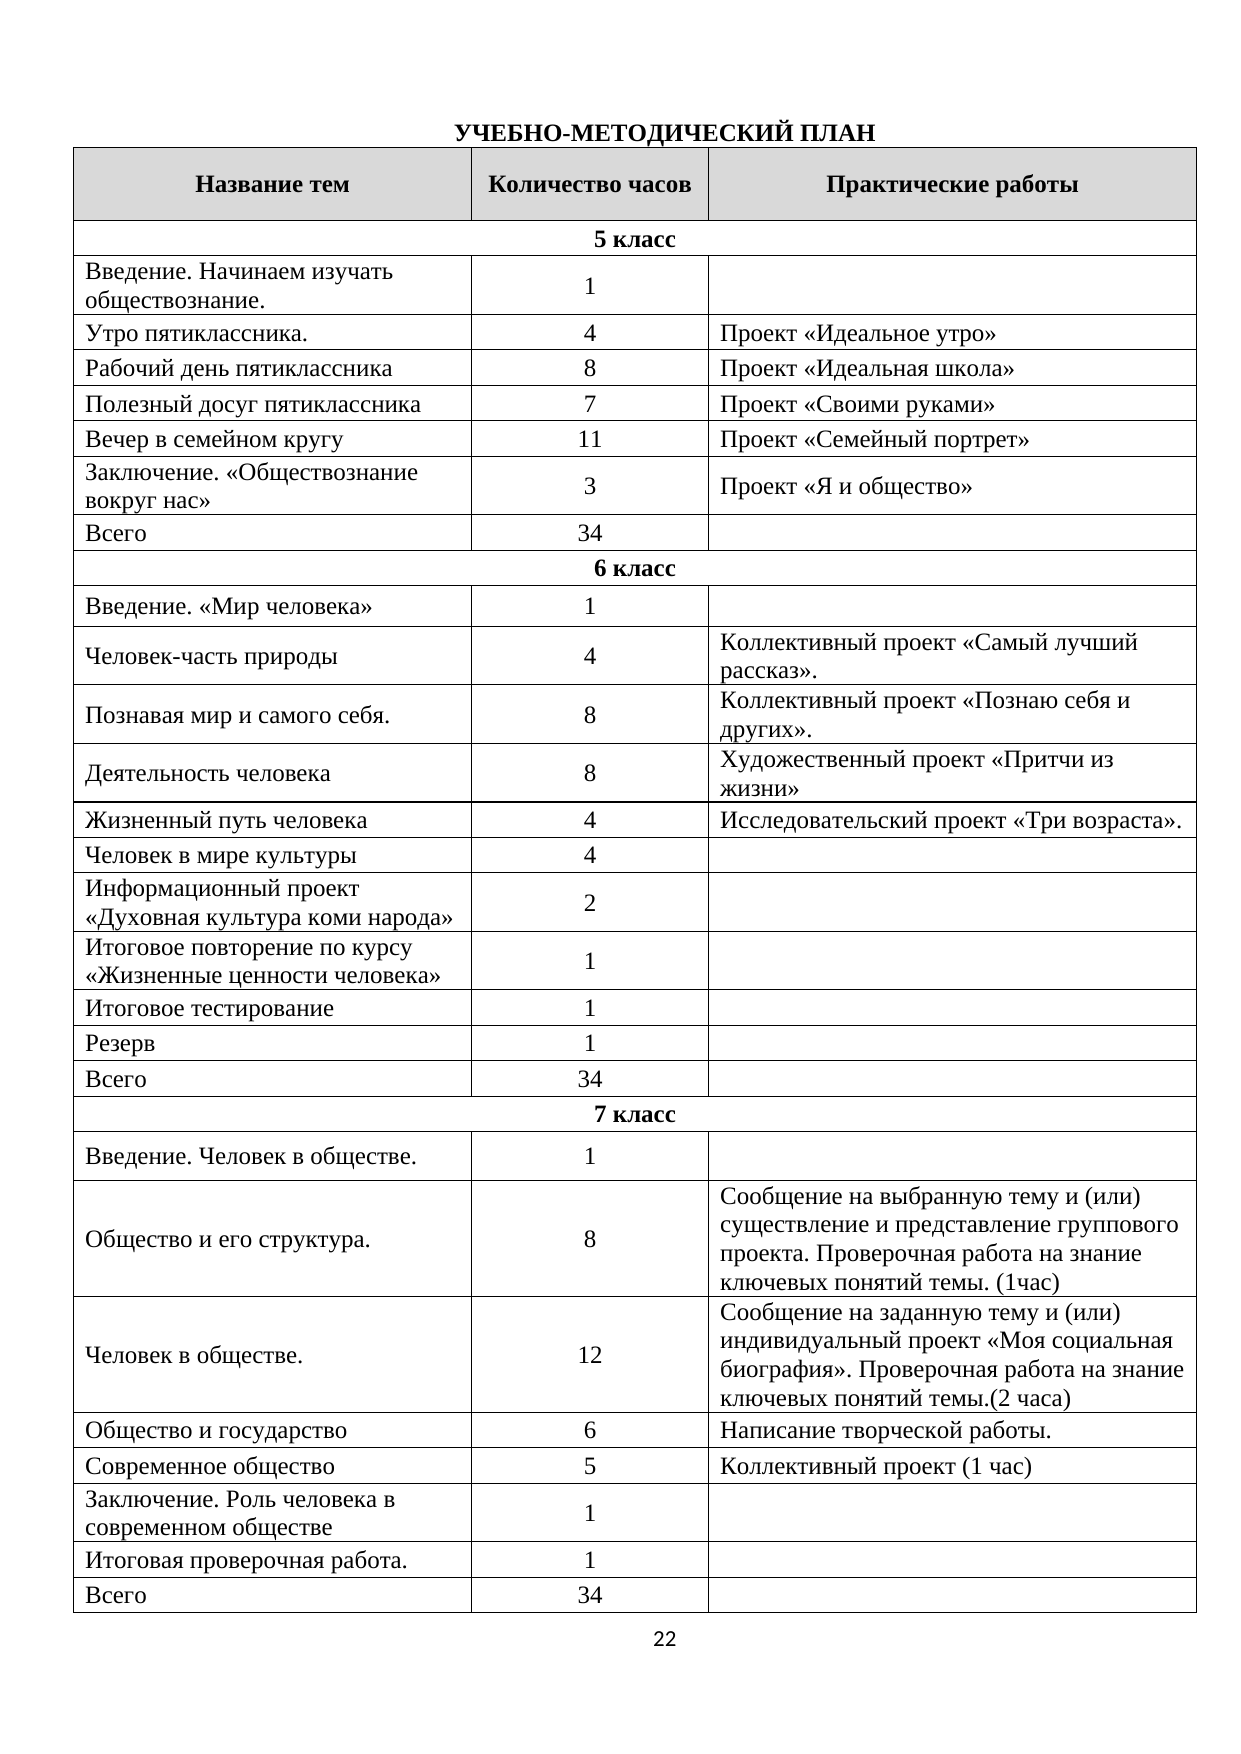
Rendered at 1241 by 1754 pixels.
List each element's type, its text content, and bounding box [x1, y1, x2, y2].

table_cell Проект «Семейный портрет» [709, 421, 1196, 456]
table_cell Жизненный путь человека [74, 803, 471, 837]
table_cell 34 [472, 1578, 708, 1612]
table_cell 7 класс [74, 1097, 1196, 1131]
table_cell 2 [472, 873, 708, 931]
table_cell Заключение. Роль человека в современном обществе [74, 1484, 471, 1541]
table_cell Введение. Начинаем изучать обществознание. [74, 256, 471, 314]
table_cell 4 [472, 803, 708, 837]
table_cell Человек в мире культуры [74, 838, 471, 872]
table_cell 34 [472, 1061, 708, 1096]
table_cell 8 [472, 350, 708, 385]
table_cell 8 [472, 1181, 708, 1296]
table_cell Всего [74, 515, 471, 549]
table_cell Информационный проект «Духовная культура коми народа» [74, 873, 471, 931]
table_cell Человек в обществе. [74, 1297, 471, 1412]
table_header Количество часов [472, 148, 708, 220]
table_cell 11 [472, 421, 708, 456]
table_cell Современное общество [74, 1448, 471, 1483]
table_cell 5 класс [74, 221, 1196, 255]
table_cell Проект «Я и общество» [709, 457, 1196, 514]
table_cell 3 [472, 457, 708, 514]
table_cell Художественный проект «Притчи из жизни» [709, 744, 1196, 801]
table_cell 8 [472, 685, 708, 743]
table_cell Деятельность человека [74, 744, 471, 801]
text УЧЕБНО-МЕТОДИЧЕСКИЙ ПЛАН [177, 118, 1152, 147]
table_cell Утро пятиклассника. [74, 315, 471, 349]
table_cell Коллективный проект (1 час) [709, 1448, 1196, 1483]
table_cell Введение. «Мир человека» [74, 586, 471, 626]
table_cell Всего [74, 1578, 471, 1612]
table_cell Итоговое тестирование [74, 990, 471, 1025]
table_cell 4 [472, 838, 708, 872]
table_cell 12 [472, 1297, 708, 1412]
table_cell [709, 1061, 1196, 1096]
table_cell [709, 1484, 1196, 1541]
table_header Практические работы [709, 148, 1196, 220]
table_cell Проект «Идеальная школа» [709, 350, 1196, 385]
table_cell Всего [74, 1061, 471, 1096]
table_cell 1 [472, 256, 708, 314]
table_cell [709, 515, 1196, 549]
table_header Название тем [74, 148, 471, 220]
table_cell [709, 1542, 1196, 1577]
table_cell Проект «Своими руками» [709, 386, 1196, 420]
table_cell Итоговая проверочная работа. [74, 1542, 471, 1577]
table_cell 6 класс [74, 551, 1196, 585]
table_cell [709, 1026, 1196, 1060]
table_cell Резерв [74, 1026, 471, 1060]
table_cell Сообщение на выбранную тему и (или) существление и представление группового проекта. Проверочная работа на знание ключевых понятий темы. (1час) [709, 1181, 1196, 1296]
table_cell [709, 932, 1196, 989]
table_cell [709, 1132, 1196, 1180]
table_cell Сообщение на заданную тему и (или) индивидуальный проект «Моя социальная биография». Проверочная работа на знание ключевых понятий темы.(2 часа) [709, 1297, 1196, 1412]
table_cell 34 [472, 515, 708, 549]
table_cell Вечер в семейном кругу [74, 421, 471, 456]
table_cell 1 [472, 1132, 708, 1180]
table_cell Написание творческой работы. [709, 1413, 1196, 1447]
table_cell 8 [472, 744, 708, 801]
table_cell 1 [472, 1484, 708, 1541]
table_cell Рабочий день пятиклассника [74, 350, 471, 385]
table_cell Познавая мир и самого себя. [74, 685, 471, 743]
table_cell 1 [472, 990, 708, 1025]
table_cell Исследовательский проект «Три возраста». [709, 803, 1196, 837]
table_cell Введение. Человек в обществе. [74, 1132, 471, 1180]
table_cell 1 [472, 586, 708, 626]
table_cell Коллективный проект «Познаю себя и других». [709, 685, 1196, 743]
table_cell 6 [472, 1413, 708, 1447]
table_cell [709, 1578, 1196, 1612]
table_cell [709, 838, 1196, 872]
table_cell 5 [472, 1448, 708, 1483]
table_cell Заключение. «Обществознание вокруг нас» [74, 457, 471, 514]
table_cell 1 [472, 1542, 708, 1577]
table_cell Итоговое повторение по курсу «Жизненные ценности человека» [74, 932, 471, 989]
table_cell [709, 256, 1196, 314]
table_cell Полезный досуг пятиклассника [74, 386, 471, 420]
table_cell [709, 990, 1196, 1025]
table_cell 7 [472, 386, 708, 420]
table_cell Коллективный проект «Самый лучший рассказ». [709, 627, 1196, 684]
table_cell Проект «Идеальное утро» [709, 315, 1196, 349]
table_cell [709, 873, 1196, 931]
table_cell [709, 586, 1196, 626]
table_cell 4 [472, 627, 708, 684]
table_cell 1 [472, 1026, 708, 1060]
table_cell Общество и его структура. [74, 1181, 471, 1296]
table_cell Общество и государство [74, 1413, 471, 1447]
table_cell 4 [472, 315, 708, 349]
table_cell Человек-часть природы [74, 627, 471, 684]
table_cell 1 [472, 932, 708, 989]
